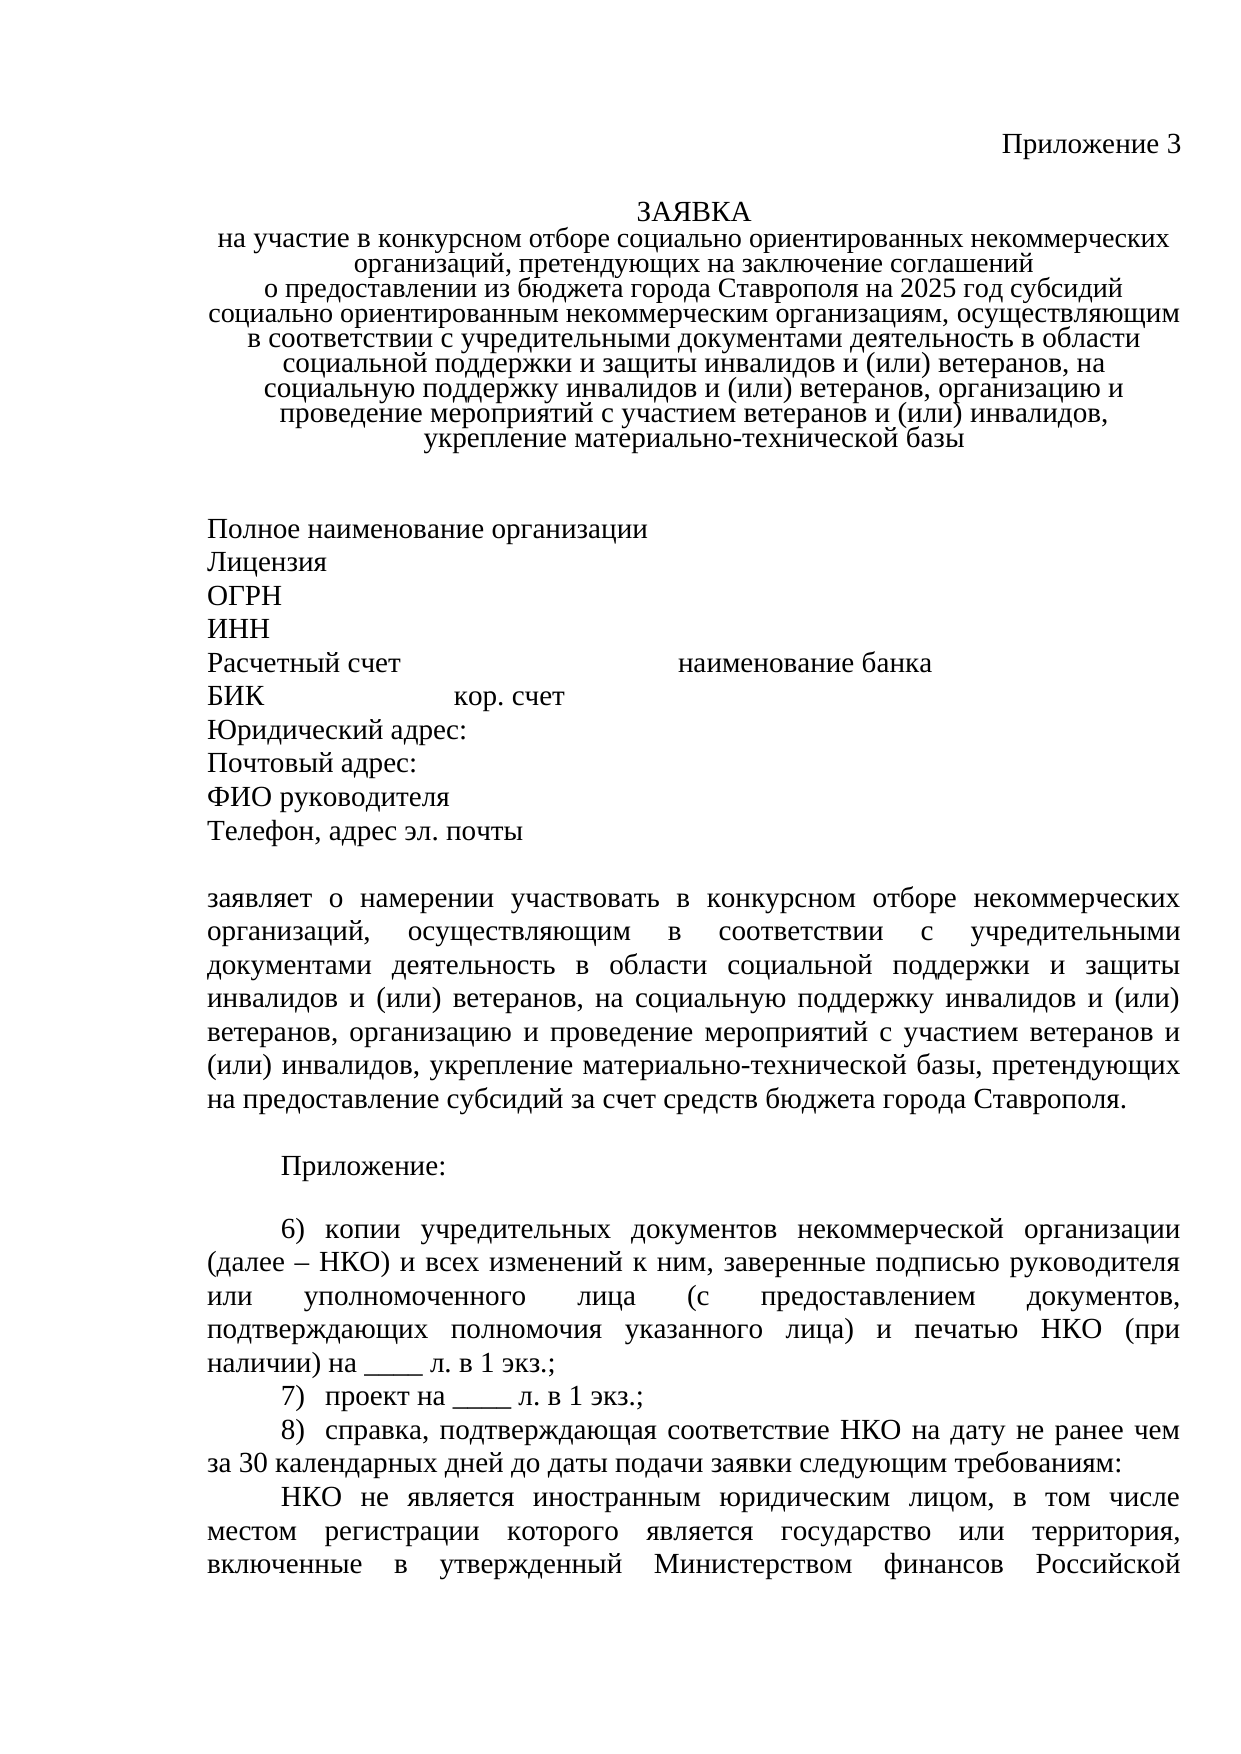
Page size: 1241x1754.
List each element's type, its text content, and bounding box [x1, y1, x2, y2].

list справка, подтверждающая соответствие НКО на дату не ранее чем за 30 календарных дней до даты подачи заявки следующим требованиям: [207, 1412, 1181, 1479]
text ИНН [207, 611, 1181, 645]
text ЗАЯВКА [207, 194, 1181, 227]
text заявляет о намерении участвовать в конкурсном отборе некоммерческих организаций, осуществляющим в соответствии с учредительными документами деятельность в области социальной поддержки и защиты инвалидов и (или) ветеранов, на социальную поддержку инвалидов и (или) ветеранов, организацию и проведение мероприятий с участием ветеранов и (или) инвалидов, укрепление материально-технической базы, претендующих на предоставление субсидий за счет средств бюджета города Ставрополя. [207, 880, 1181, 1114]
text Почтовый адрес: [207, 746, 1181, 779]
list копии учредительных документов некоммерческой организации (далее – НКО) и всех изменений к ним, заверенные подписью руководителя или уполномоченного лица (с предоставлением документов, подтверждающих полномочия указанного лица) и печатью НКО (при наличии) на ____ л. в 1 экз.; [207, 1211, 1181, 1378]
text Телефон, адрес эл. почты [207, 813, 1181, 846]
text БИК кор. счет [207, 678, 1181, 712]
text Приложение: [207, 1148, 1181, 1182]
text Лицензия [207, 544, 1181, 578]
text Полное наименование организации [207, 511, 1181, 544]
text Приложение 3 [207, 127, 1181, 160]
text Юридический адрес: [207, 712, 1181, 746]
list проект на ____ л. в 1 экз.; [207, 1378, 1181, 1412]
text ОГРН [207, 578, 1181, 611]
text ФИО руководителя [207, 779, 1181, 813]
text на участие в конкурсном отборе социально ориентированных некоммерческих организаций, претендующих на заключение соглашений о предоставлении из бюджета города Ставрополя на 2025 год субсидий социально ориентированным некоммерческим организациям, осуществляющим в соответствии с учредительными документами деятельность в области социальной поддержки и защиты инвалидов и (или) ветеранов, на социальную поддержку инвалидов и (или) ветеранов, организацию и проведение мероприятий с участием ветеранов и (или) инвалидов, укрепление материально-технической базы [207, 227, 1181, 452]
text Расчетный счет наименование банка [207, 645, 1181, 678]
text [207, 1479, 1181, 1580]
